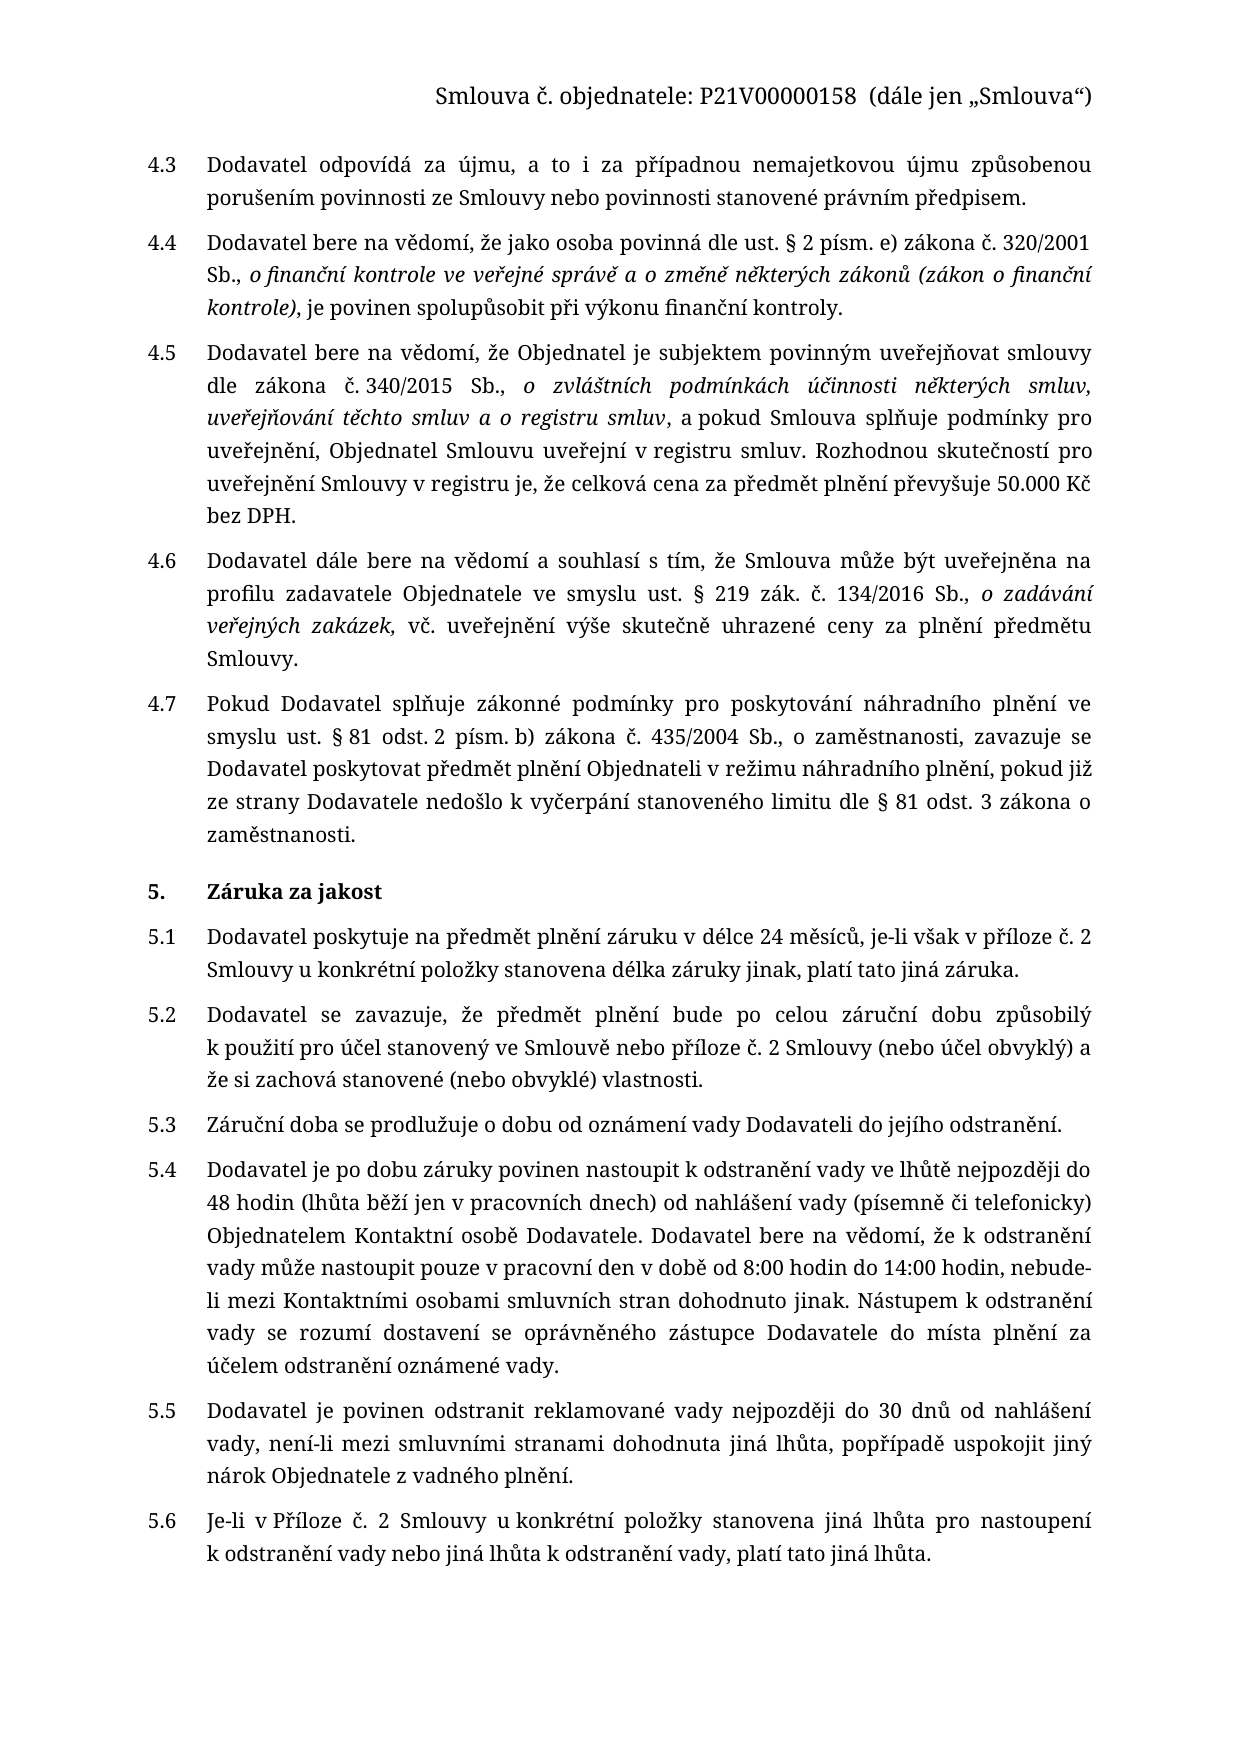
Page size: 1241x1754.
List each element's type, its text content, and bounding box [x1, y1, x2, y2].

list Dodavatel dále bere na vědomí a souhlasí s tím, že Smlouva může být uveřejněna na profilu zadavatele Objednatele ve smyslu ust. § 219 zák. č. 134/2016 Sb., o zadávání veřejných zakázek, vč. uveřejnění výše skutečně uhrazené ceny za plnění předmětu Smlouvy. [148, 546, 1093, 673]
list Dodavatel je po dobu záruky povinen nastoupit k odstranění vady ve lhůtě nejpozději do 48 hodin (lhůta běží jen v pracovních dnech) od nahlášení vady (písemně či telefonicky) Objednatelem Kontaktní osobě Dodavatele. Dodavatel bere na vědomí, že k odstranění vady může nastoupit pouze v pracovní den v době od 8:00 hodin do 14:00 hodin, nebude-li mezi Kontaktními osobami smluvních stran dohodnuto jinak. Nástupem k odstranění vady se rozumí dostavení se oprávněného zástupce Dodavatele do místa plnění za účelem odstranění oznámené vady. [148, 1156, 1093, 1379]
list Pokud Dodavatel splňuje zákonné podmínky pro poskytování náhradního plnění ve smyslu ust. § 81 odst. 2 písm. b) zákona č. 435/2004 Sb., o zaměstnanosti, zavazuje se Dodavatel poskytovat předmět plnění Objednateli v režimu náhradního plnění, pokud již ze strany Dodavatele nedošlo k vyčerpání stanoveného limitu dle § 81 odst. 3 zákona o zaměstnanosti. [148, 689, 1093, 848]
list Dodavatel je povinen odstranit reklamované vady nejpozději do 30 dnů od nahlášení vady, není-li mezi smluvními stranami dohodnuta jiná lhůta, popřípadě uspokojit jiný nárok Objednatele z vadného plnění. [148, 1396, 1093, 1490]
list Dodavatel poskytuje na předmět plnění záruku v délce 24 měsíců, je-li však v příloze č. 2 Smlouvy u konkrétní položky stanovena délka záruky jinak, platí tato jiná záruka. [148, 922, 1093, 983]
list Záruka za jakost [148, 877, 1093, 906]
list Záruční doba se prodlužuje o dobu od oznámení vady Dodavateli do jejího odstranění. [148, 1110, 1093, 1139]
list Je-li v Příloze č. 2 Smlouvy u konkrétní položky stanovena jiná lhůta pro nastoupení k odstranění vady nebo jiná lhůta k odstranění vady, platí tato jiná lhůta. [148, 1507, 1093, 1568]
list Dodavatel se zavazuje, že předmět plnění bude po celou záruční dobu způsobilý k použití pro účel stanovený ve Smlouvě nebo příloze č. 2 Smlouvy (nebo účel obvyklý) a že si zachová stanovené (nebo obvyklé) vlastnosti. [148, 1000, 1093, 1094]
list Dodavatel bere na vědomí, že Objednatel je subjektem povinným uveřejňovat smlouvy dle zákona č. 340/2015 Sb., o zvláštních podmínkách účinnosti některých smluv, uveřejňování těchto smluv a o registru smluv, a pokud Smlouva splňuje podmínky pro uveřejnění, Objednatel Smlouvu uveřejní v registru smluv. Rozhodnou skutečností pro uveřejnění Smlouvy v registru je, že celková cena za předmět plnění převyšuje 50.000 Kč bez DPH. [148, 338, 1093, 530]
list Dodavatel odpovídá za újmu, a to i za případnou nemajetkovou újmu způsobenou porušením povinnosti ze Smlouvy nebo povinnosti stanovené právním předpisem. [148, 150, 1093, 211]
list Dodavatel bere na vědomí, že jako osoba povinná dle ust. § 2 písm. e) zákona č. 320/2001 Sb., o finanční kontrole ve veřejné správě a o změně některých zákonů (zákon o finanční kontrole), je povinen spolupůsobit při výkonu finanční kontroly. [148, 228, 1093, 322]
